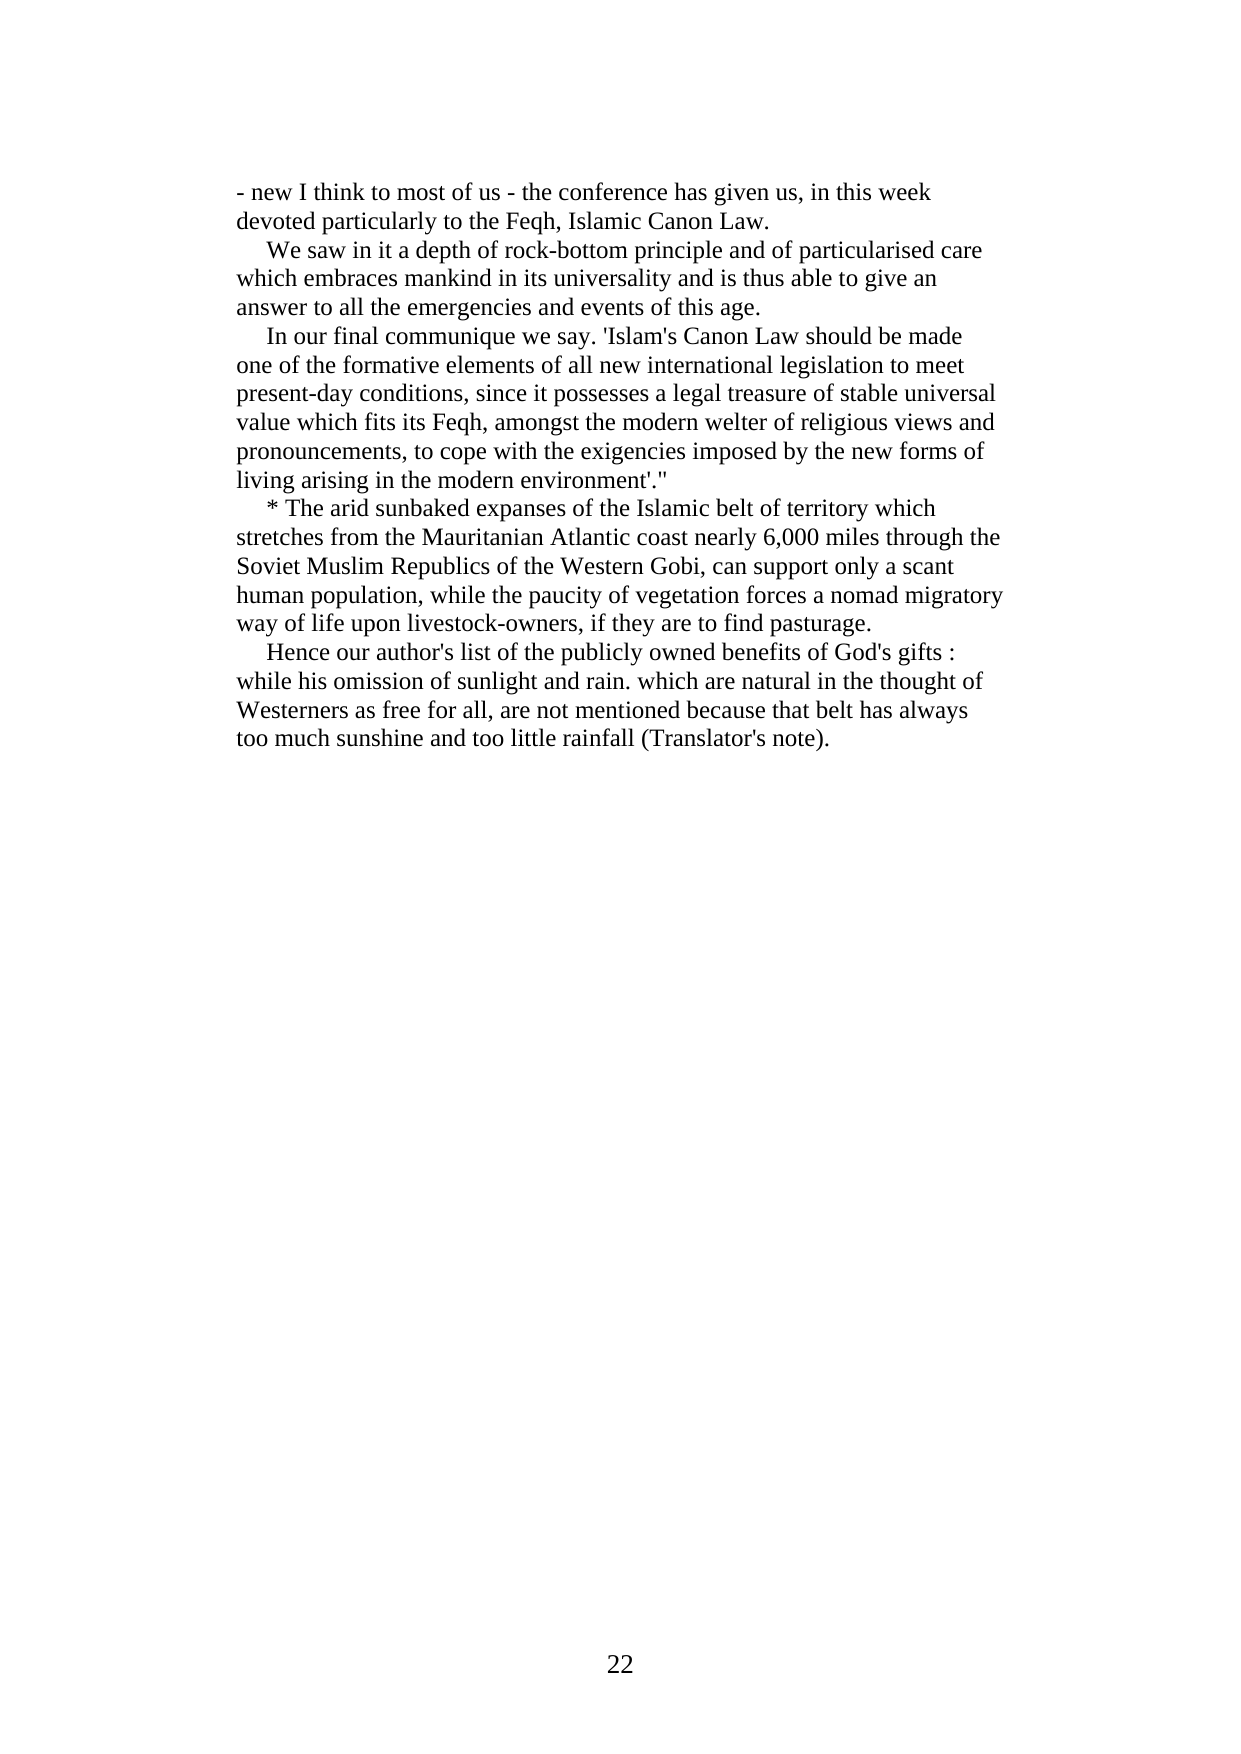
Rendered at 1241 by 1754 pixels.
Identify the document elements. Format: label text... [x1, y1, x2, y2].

text * The arid sunbaked expanses of the Islamic belt of territory which stretches from the Mauritanian Atlantic coast nearly 6,000 miles through the Soviet Muslim Republics of the Western Gobi, can support only a scant human population, while the paucity of vegetation forces a nomad migratory way of life upon livestock-owners, if they are to find pasturage. [236, 493, 1004, 637]
text We saw in it a depth of rock-bottom principle and of particularised care which embraces mankind in its universality and is thus able to give an answer to all the emergencies and events of this age. [236, 235, 1004, 321]
text Hence our author's list of the publicly owned benefits of God's gifts : while his omission of sunlight and rain. which are natural in the thought of Westerners as free for all, are not mentioned because that belt has always too much sunshine and too little rainfall (Translator's note). [236, 637, 1004, 752]
text In our final communique we say. 'Islam's Canon Law should be made one of the formative elements of all new international legislation to meet present-day conditions, since it possesses a legal treasure of stable universal value which fits its Feqh, amongst the modern welter of religious views and pronouncements, to cope with the exigencies imposed by the new forms of living arising in the modern environment'." [236, 321, 1004, 493]
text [236, 177, 1004, 235]
